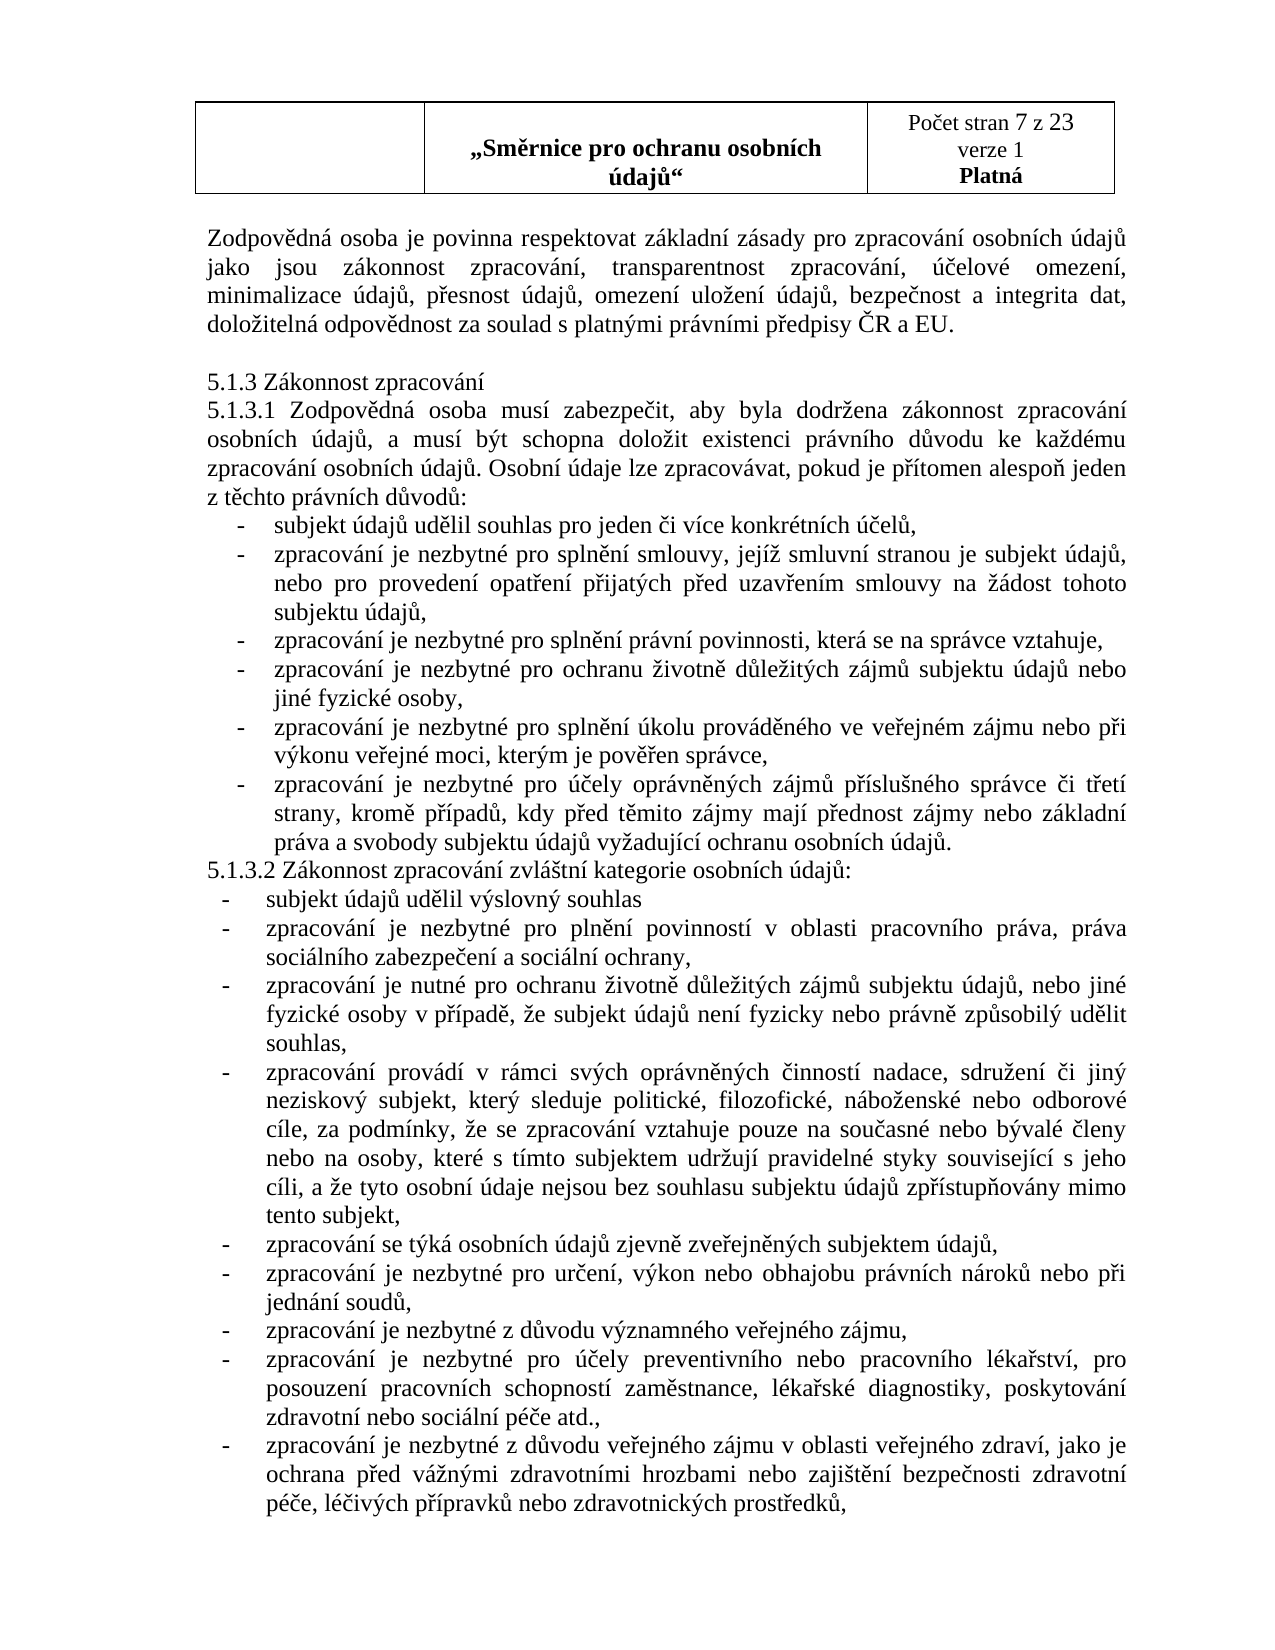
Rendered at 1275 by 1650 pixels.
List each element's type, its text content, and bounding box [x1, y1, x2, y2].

list zpracování je nezbytné pro splnění smlouvy, jejíž smluvní stranou je subjekt údajů, nebo pro provedení opatření přijatých před uzavřením smlouvy na žádost tohoto subjektu údajů, [237, 539, 1127, 626]
list zpracování provádí v rámci svých oprávněných činností nadace, sdružení či jiný neziskový subjekt, který sleduje politické, filozofické, náboženské nebo odborové cíle, za podmínky, že se zpracování vztahuje pouze na současné nebo bývalé členy nebo na osoby, které s tímto subjektem udržují pravidelné styky související s jeho cíli, a že tyto osobní údaje nejsou bez souhlasu subjektu údajů zpřístupňovány mimo tento subjekt, [222, 1057, 1127, 1229]
list zpracování je nezbytné z důvodu veřejného zájmu v oblasti veřejného zdraví, jako je ochrana před vážnými zdravotními hrozbami nebo zajištění bezpečnosti zdravotní péče, léčivých přípravků nebo zdravotnických prostředků, [222, 1431, 1127, 1517]
list zpracování je nezbytné pro plnění povinností v oblasti pracovního práva, práva sociálního zabezpečení a sociální ochrany, [222, 913, 1127, 971]
list zpracování je nezbytné pro účely preventivního nebo pracovního lékařství, pro posouzení pracovních schopností zaměstnance, lékařské diagnostiky, poskytování zdravotní nebo sociální péče atd., [222, 1344, 1127, 1431]
list subjekt údajů udělil výslovný souhlas [221, 884, 1127, 913]
list zpracování je nezbytné pro splnění úkolu prováděného ve veřejném zájmu nebo při výkonu veřejné moci, kterým je pověřen správce, [237, 712, 1127, 769]
list zpracování je nezbytné pro splnění právní povinnosti, která se na správce vztahuje, [237, 626, 1127, 654]
list zpracování je nezbytné pro určení, výkon nebo obhajobu právních nároků nebo při jednání soudů, [222, 1258, 1127, 1316]
list zpracování je nezbytné z důvodu významného veřejného zájmu, [222, 1316, 1127, 1344]
text 5.1.3.1 Zodpovědná osoba musí zabezpečit, aby byla dodržena zákonnost zpracování osobních údajů, a musí být schopna doložit existenci právního důvodu ke každému zpracování osobních údajů. Osobní údaje lze zpracovávat, pokud je přítomen alespoň jeden z těchto právních důvodů: [207, 396, 1127, 511]
list subjekt údajů udělil souhlas pro jeden či více konkrétních účelů, [237, 511, 1127, 539]
list zpracování je nezbytné pro ochranu životně důležitých zájmů subjektu údajů nebo jiné fyzické osoby, [237, 654, 1127, 712]
text Zodpovědná osoba je povinna respektovat základní zásady pro zpracování osobních údajů jako jsou zákonnost zpracování, transparentnost zpracování, účelové omezení, minimalizace údajů, přesnost údajů, omezení uložení údajů, bezpečnost a integrita dat, doložitelná odpovědnost za soulad s platnými právními předpisy ČR a EU. [207, 223, 1127, 338]
list zpracování je nezbytné pro účely oprávněných zájmů příslušného správce či třetí strany, kromě případů, kdy před těmito zájmy mají přednost zájmy nebo základní práva a svobody subjektu údajů vyžadující ochranu osobních údajů. [237, 769, 1127, 856]
list zpracování je nutné pro ochranu životně důležitých zájmů subjektu údajů, nebo jiné fyzické osoby v případě, že subjekt údajů není fyzicky nebo právně způsobilý udělit souhlas, [222, 971, 1127, 1057]
list zpracování se týká osobních údajů zjevně zveřejněných subjektem údajů, [222, 1229, 1127, 1258]
text 5.1.3.2 Zákonnost zpracování zvláštní kategorie osobních údajů: [207, 856, 1127, 884]
text 5.1.3 Zákonnost zpracování [207, 367, 1127, 396]
